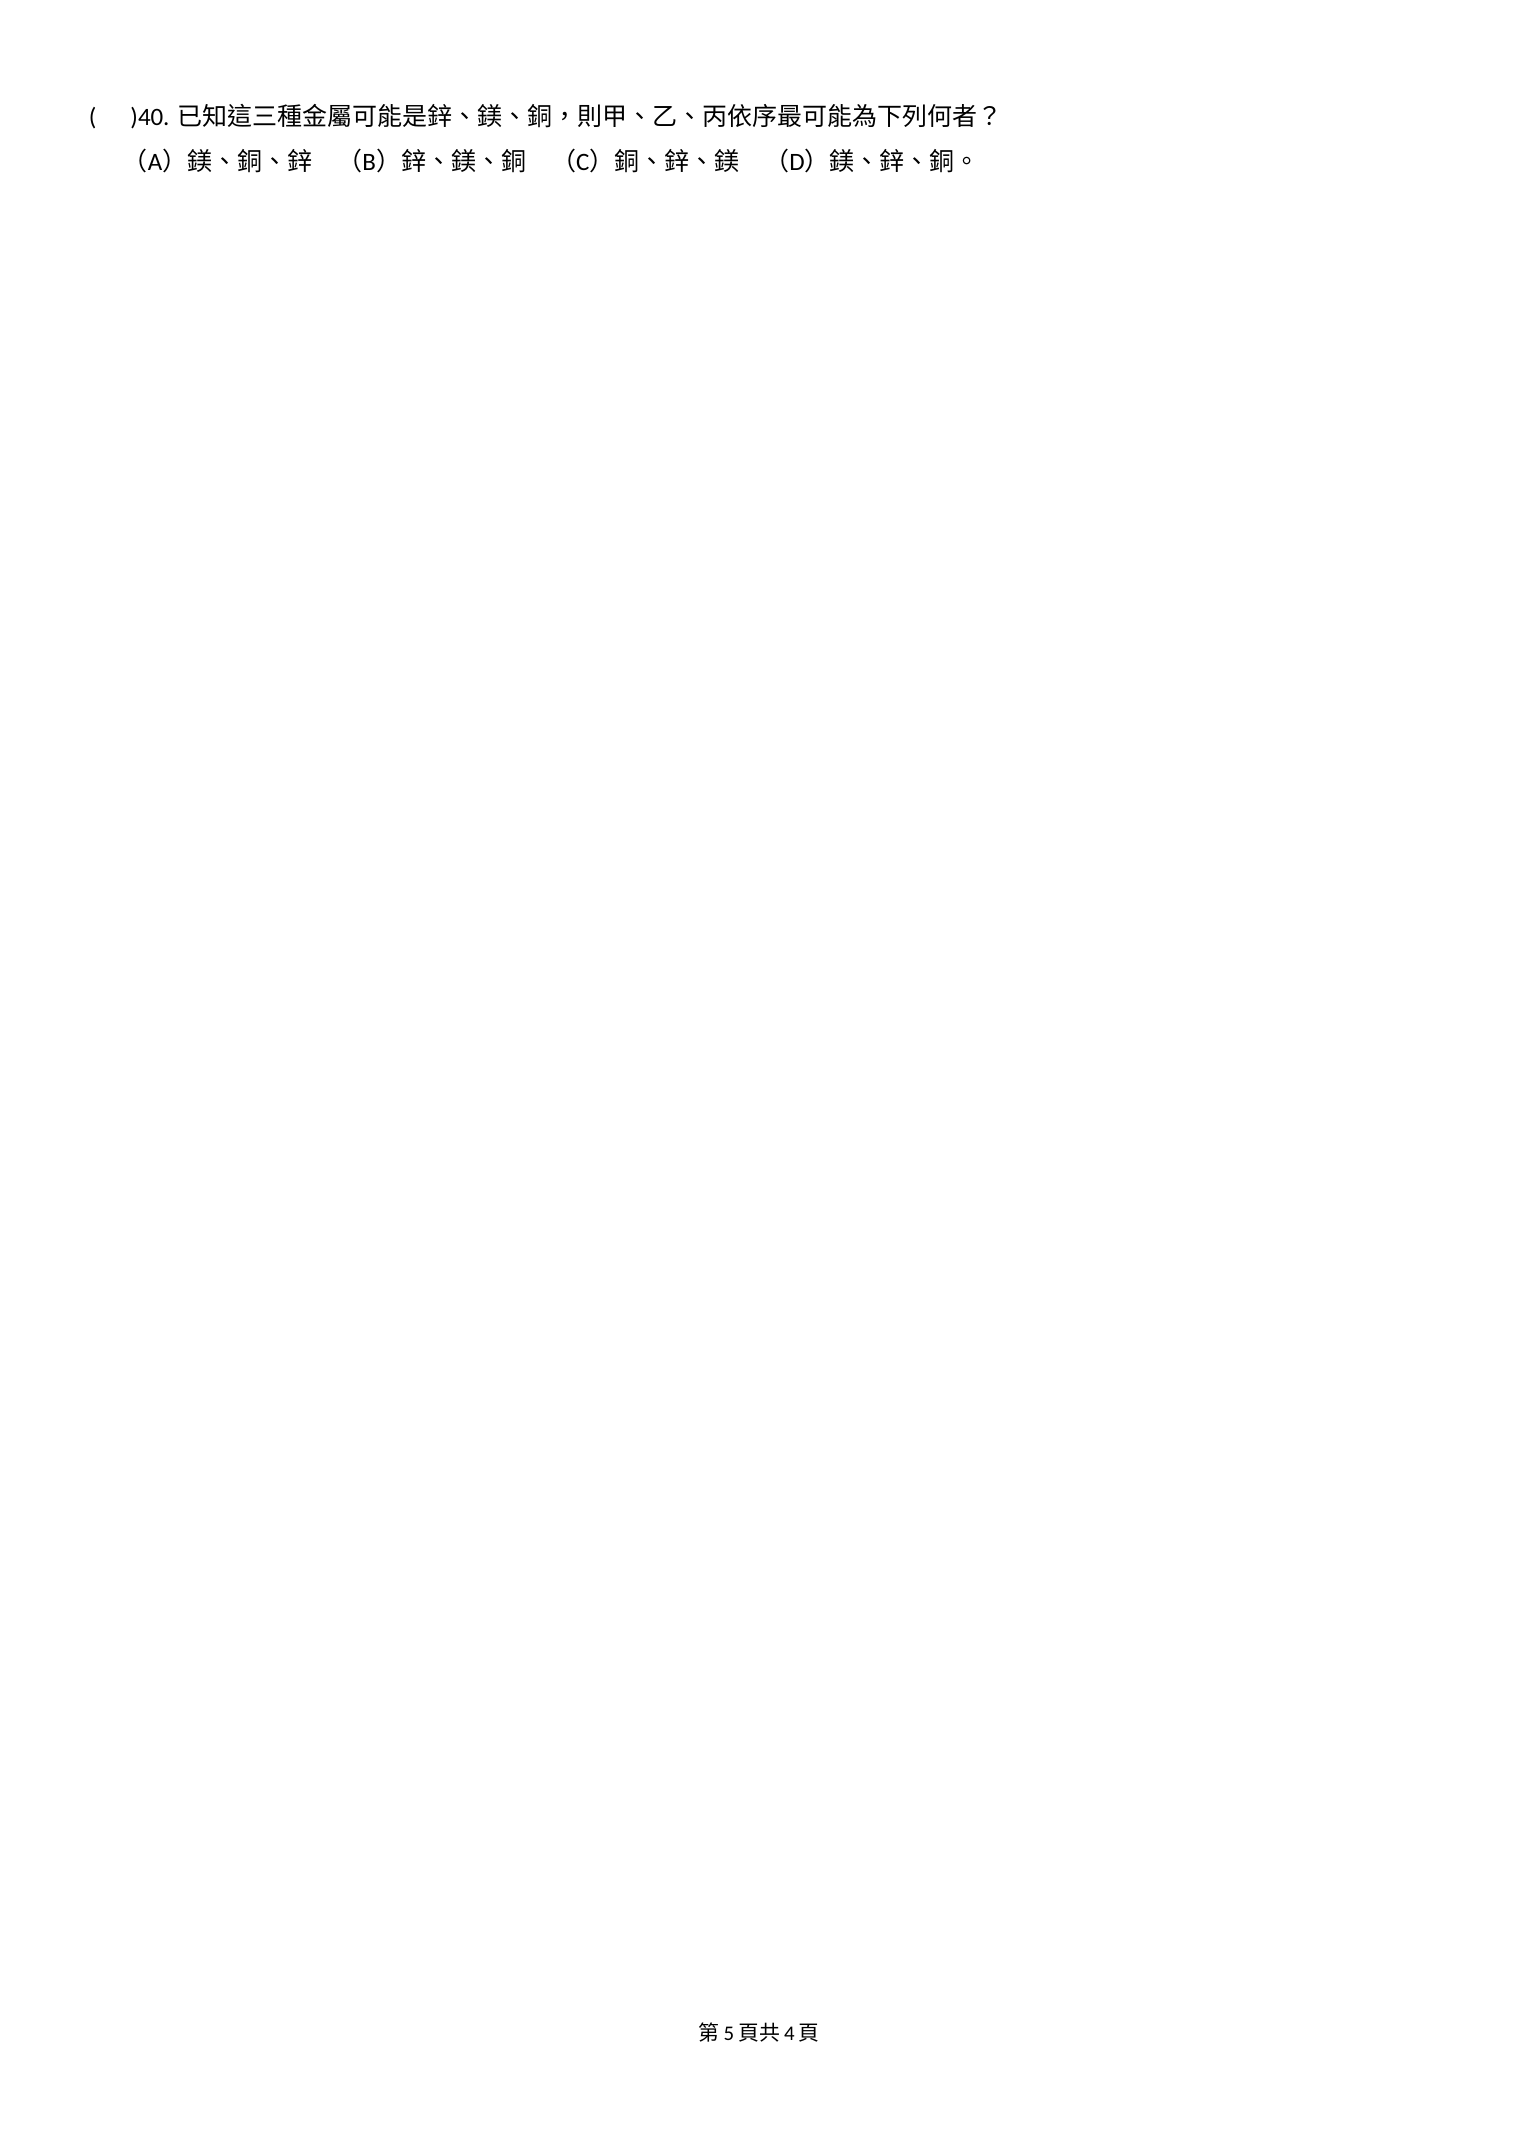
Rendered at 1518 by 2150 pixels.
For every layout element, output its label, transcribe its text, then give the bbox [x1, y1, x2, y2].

text （A）鎂、銅、鋅 （B）鋅、鎂、銅 （C）銅、鋅、鎂 （D）鎂、鋅、銅。 [89, 141, 1429, 178]
list 已知這三種金屬可能是鋅、鎂、銅，則甲、乙、丙依序最可能為下列何者？ [89, 96, 1429, 132]
